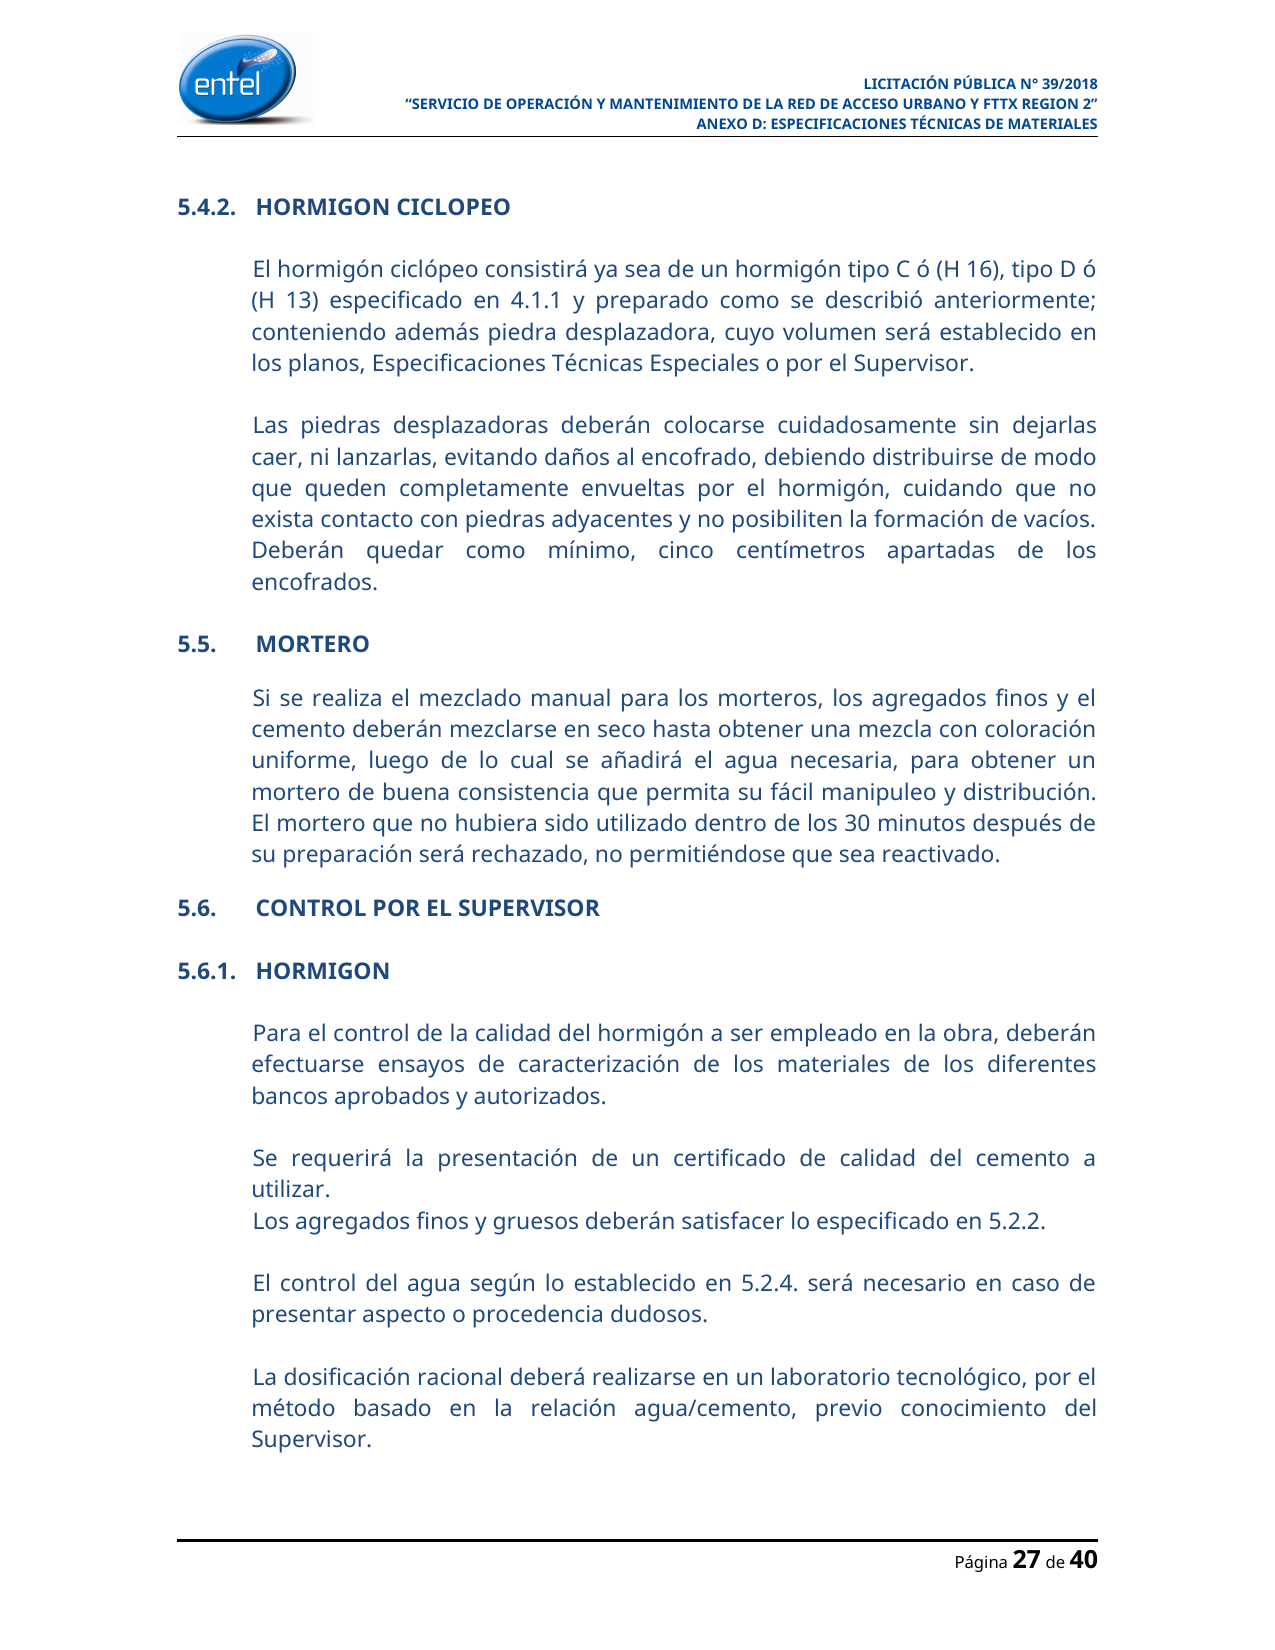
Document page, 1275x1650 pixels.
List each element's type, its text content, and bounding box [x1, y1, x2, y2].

picture [178, 33, 314, 125]
subtitle MORTERO [177, 628, 1098, 659]
text El control del agua según lo establecido en 5.2.4. será necesario en caso de presentar aspecto o procedencia dudosos. [251, 1267, 1098, 1330]
text El hormigón ciclópeo consistirá ya sea de un hormigón tipo C ó (H 16), tipo D ó (H 13) especificado en 4.1.1 y preparado como se describió anteriormente; conteniendo además piedra desplazadora, cuyo volumen será establecido en los planos, Especificaciones Técnicas Especiales o por el Supervisor. [251, 253, 1098, 378]
text La dosificación racional deberá realizarse en un laboratorio tecnológico, por el método basado en la relación agua/cemento, previo conocimiento del Supervisor. [251, 1361, 1098, 1455]
text Si se realiza el mezclado manual para los morteros, los agregados finos y el cemento deberán mezclarse en seco hasta obtener una mezcla con coloración uniforme, luego de lo cual se añadirá el agua necesaria, para obtener un mortero de buena consistencia que permita su fácil manipuleo y distribución. El mortero que no hubiera sido utilizado dentro de los 30 minutos después de su preparación será rechazado, no permitiéndose que sea reactivado. [251, 682, 1098, 869]
text Los agregados finos y gruesos deberán satisfacer lo especificado en 5.2.2. [251, 1205, 1098, 1236]
subtitle HORMIGON CICLOPEO [177, 191, 1098, 222]
text Para el control de la calidad del hormigón a ser empleado en la obra, deberán efectuarse ensayos de caracterización de los materiales de los diferentes bancos aprobados y autorizados. [251, 1017, 1098, 1111]
subtitle CONTROL POR EL SUPERVISOR [177, 892, 1098, 923]
subtitle HORMIGON [177, 955, 1098, 986]
text Las piedras desplazadoras deberán colocarse cuidadosamente sin dejarlas caer, ni lanzarlas, evitando daños al encofrado, debiendo distribuirse de modo que queden completamente envueltas por el hormigón, cuidando que no exista contacto con piedras adyacentes y no posibiliten la formación de vacíos. Deberán quedar como mínimo, cinco centímetros apartadas de los encofrados. [251, 409, 1098, 597]
text Se requerirá la presentación de un certificado de calidad del cemento a utilizar. [251, 1142, 1098, 1205]
